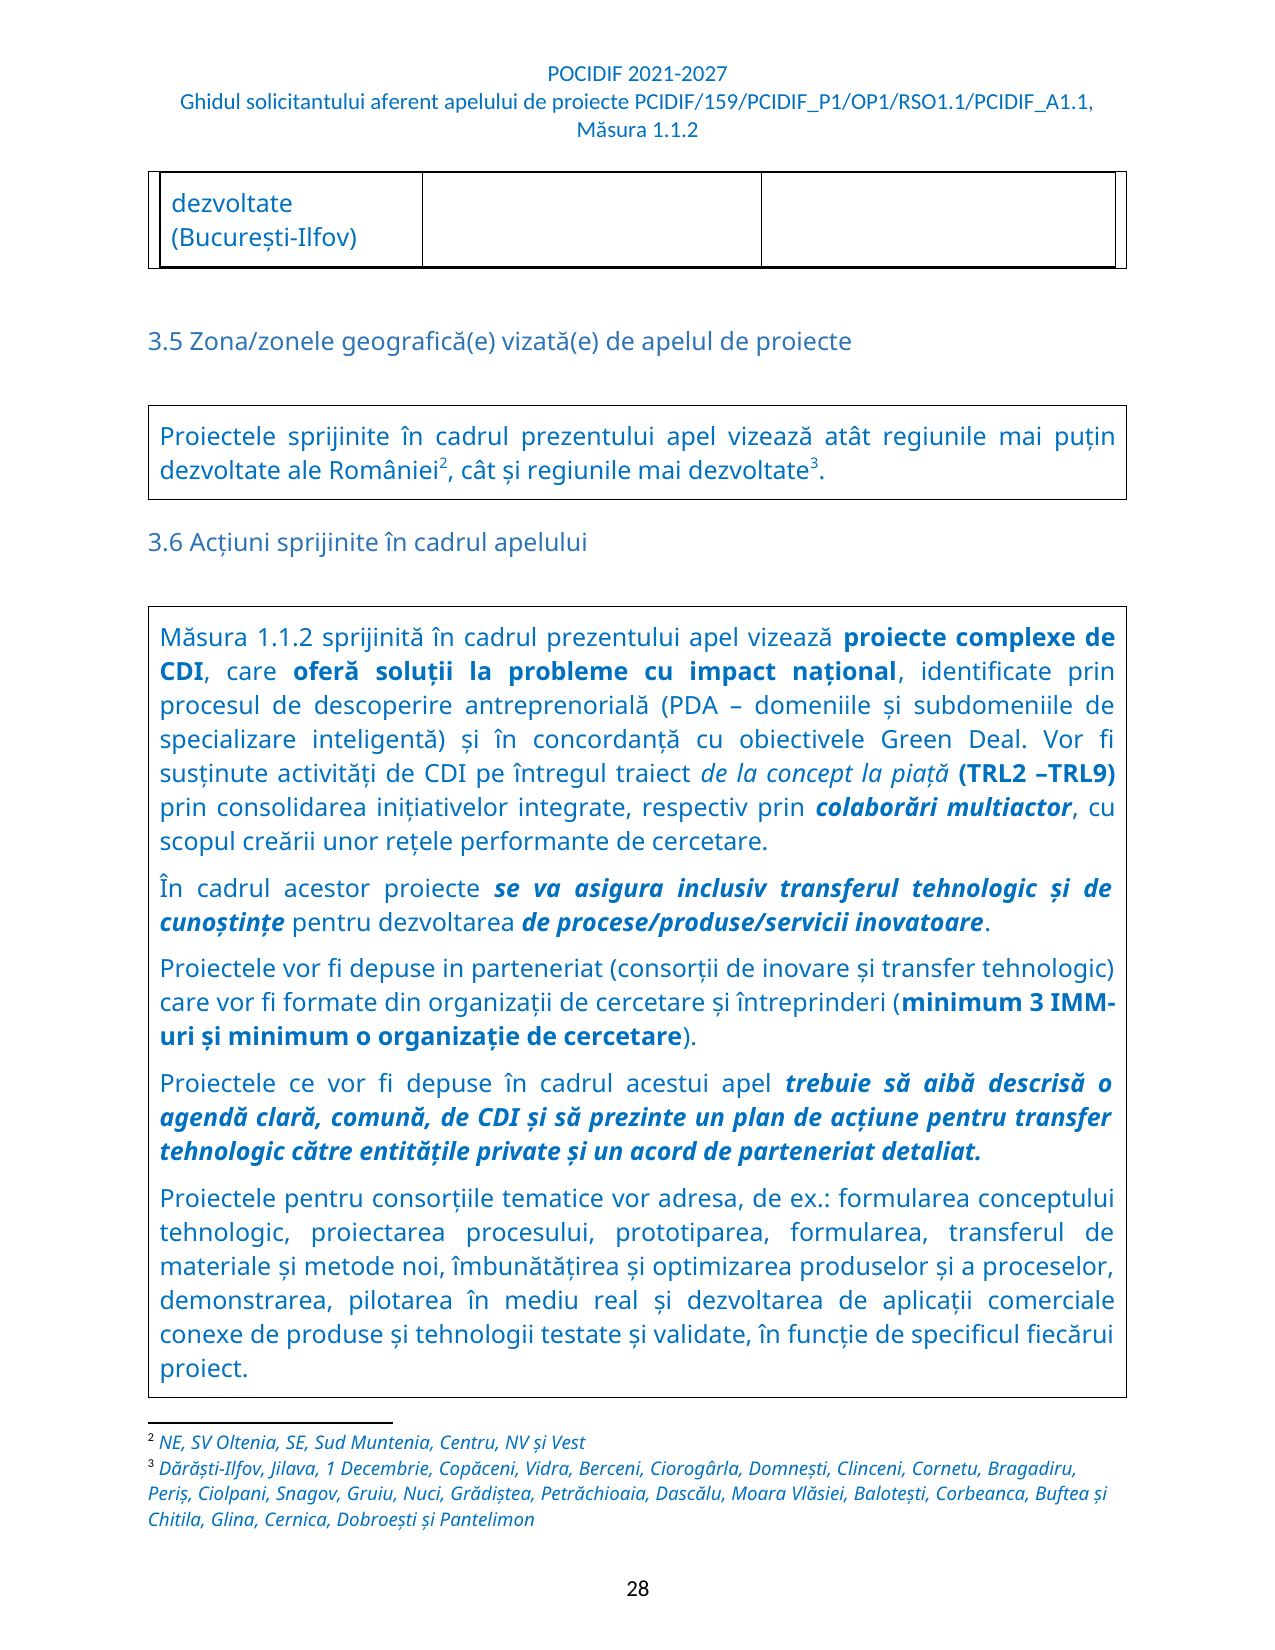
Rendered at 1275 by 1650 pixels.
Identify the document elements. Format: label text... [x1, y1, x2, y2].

subtitle 3.5 Zona/zonele geografică(e) vizată(e) de apelul de proiecte [148, 324, 1127, 358]
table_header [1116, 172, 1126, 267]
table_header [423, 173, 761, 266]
table_header Proiectele sprijinite în cadrul prezentului apel vizează atât regiunile mai puțin dezvoltate ale României, cât și regiunile mai dezvoltate. [149, 406, 1126, 499]
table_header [149, 607, 1126, 1397]
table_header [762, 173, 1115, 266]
subtitle 3.6 Acțiuni sprijinite în cadrul apelului [148, 525, 1127, 559]
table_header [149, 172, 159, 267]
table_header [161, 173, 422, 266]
